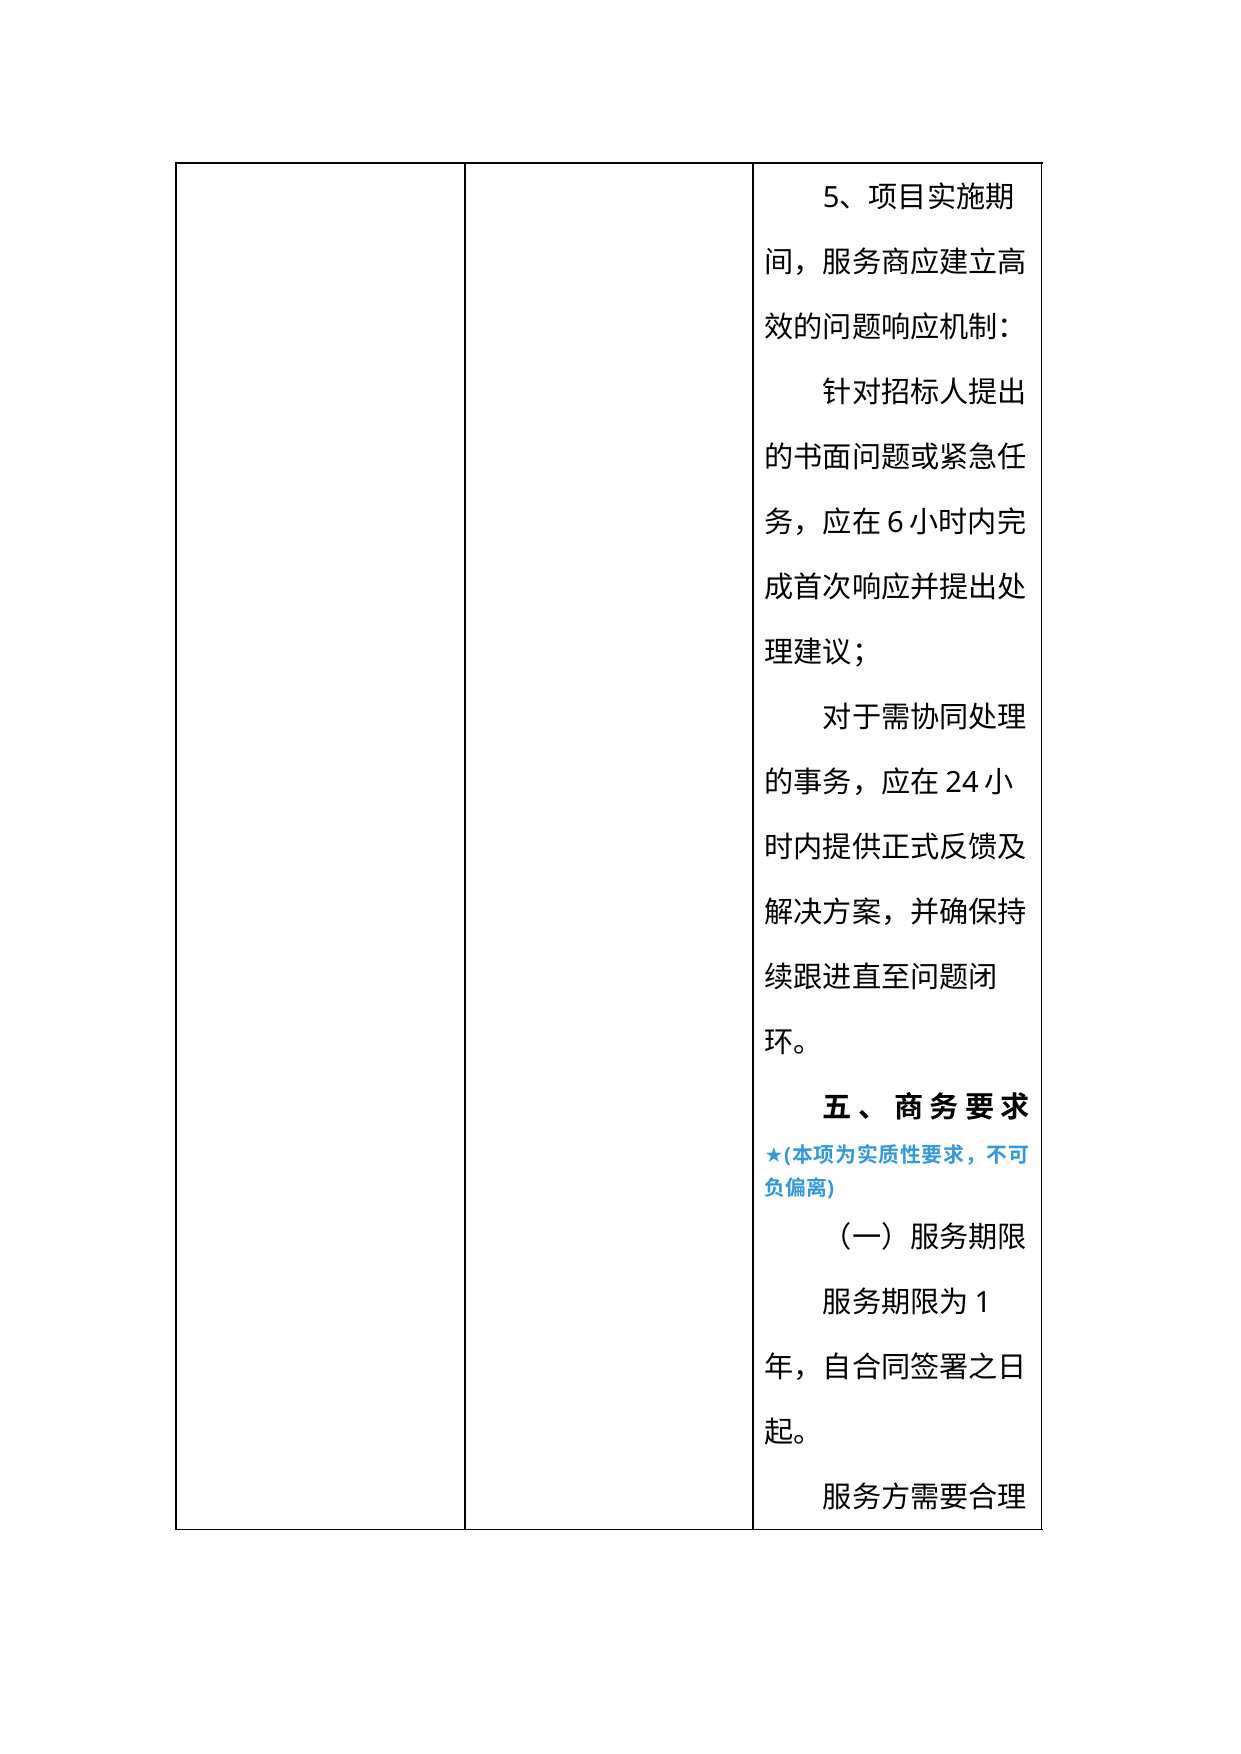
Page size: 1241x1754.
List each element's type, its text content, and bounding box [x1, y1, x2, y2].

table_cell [754, 164, 1041, 1528]
table_cell 1 [177, 164, 464, 1528]
table_cell ▲ [466, 164, 752, 1528]
